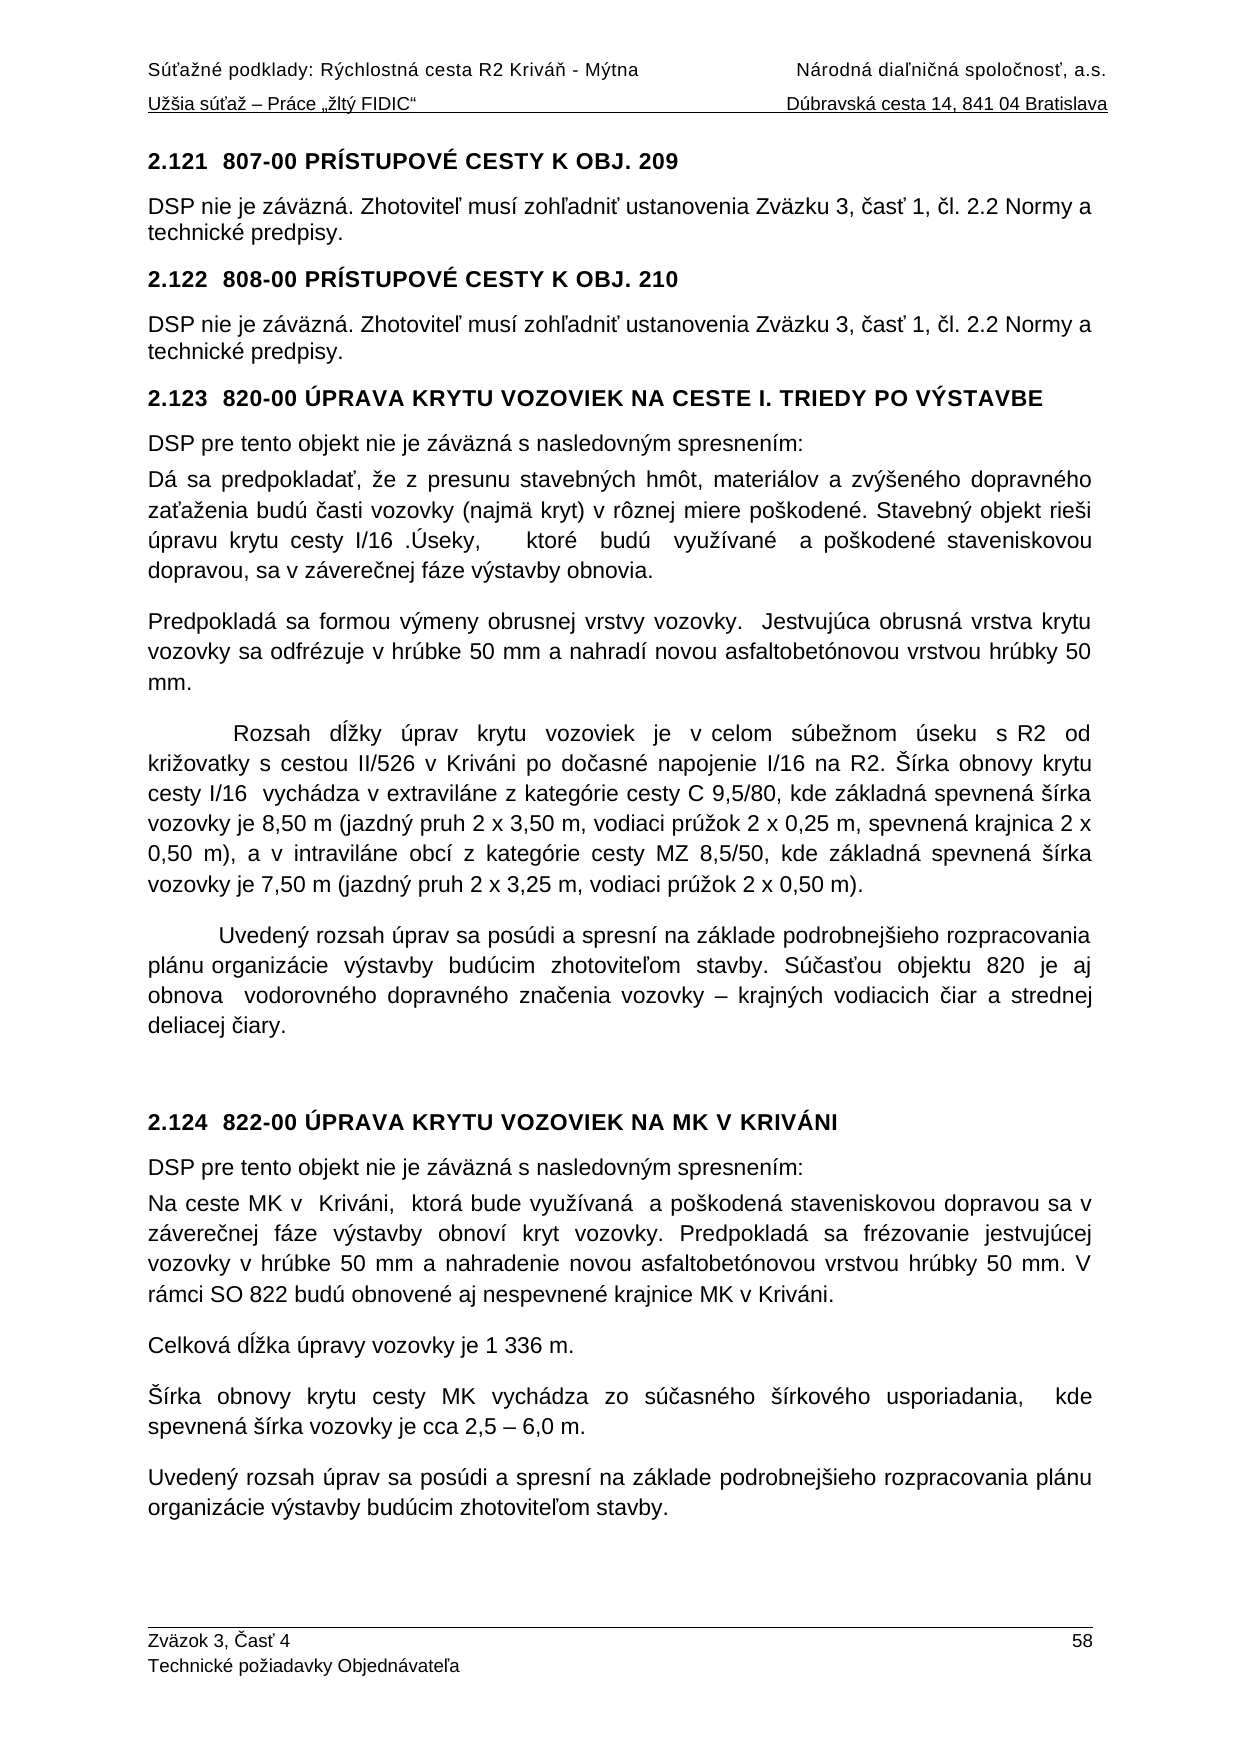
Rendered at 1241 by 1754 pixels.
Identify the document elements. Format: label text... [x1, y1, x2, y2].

text Uvedený rozsah úprav sa posúdi a spresní na základe podrobnejšieho rozpracovania plánu organizácie výstavby budúcim zhotoviteľom stavby. [148, 1464, 1093, 1521]
text DSP nie je záväzná. Zhotoviteľ musí zohľadniť ustanovenia Zväzku 3, časť 1, čl. 2.2 Normy a technické predpisy. [148, 311, 1093, 364]
text Predpokladá sa formou výmeny obrusnej vrstvy vozovky. Jestvujúca obrusná vrstva krytu vozovky sa odfrézuje v hrúbke 50 mm a nahradí novou asfaltobetónovou vrstvou hrúbky 50 mm. [148, 608, 1093, 695]
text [148, 193, 1093, 245]
subtitle 808-00 Prístupové cesty k obj. 210 [148, 266, 1093, 293]
text Celková dĺžka úpravy vozovky je 1 336 m. [148, 1332, 1093, 1358]
subtitle 822-00 Úprava krytu vozoviek na MK v Kriváni [148, 1108, 1093, 1135]
text Šírka obnovy krytu cesty MK vychádza zo súčasného šírkového usporiadania, kde spevnená šírka vozovky je cca 2,5 – 6,0 m. [148, 1383, 1093, 1439]
text Uvedený rozsah úprav sa posúdi a spresní na základe podrobnejšieho rozpracovania plánu organizácie výstavby budúcim zhotoviteľom stavby. Súčasťou objektu 820 je aj obnova vodorovného dopravného značenia vozovky – krajných vodiacich čiar a strednej deliacej čiary. [148, 922, 1093, 1039]
text Rozsah dĺžky úprav krytu vozoviek je v celom súbežnom úseku s R2 od križovatky s cestou II/526 v Kriváni po dočasné napojenie I/16 na R2. Šírka obnovy krytu cesty I/16 vychádza v extraviláne z kategórie cesty C 9,5/80, kde základná spevnená šírka vozovky je 8,50 m (jazdný pruh 2 x 3,50 m, vodiaci prúžok 2 x 0,25 m, spevnená krajnica 2 x 0,50 m), a v intraviláne obcí z kategórie cesty MZ 8,5/50, kde základná spevnená šírka vozovky je 7,50 m (jazdný pruh 2 x 3,25 m, vodiaci prúžok 2 x 0,50 m). [148, 719, 1093, 897]
text DSP pre tento objekt nie je záväzná s nasledovným spresnením: [148, 1153, 1093, 1180]
subtitle 820-00 Úprava krytu vozoviek na ceste I. triedy po výstavbe [148, 385, 1093, 411]
text Na ceste MK v Kriváni, ktorá bude využívaná a poškodená staveniskovou dopravou sa v záverečnej fáze výstavby obnoví kryt vozovky. Predpokladá sa frézovanie jestvujúcej vozovky v hrúbke 50 mm a nahradenie novou asfaltobetónovou vrstvou hrúbky 50 mm. V rámci SO 822 budú obnovené aj nespevnené krajnice MK v Kriváni. [148, 1190, 1093, 1307]
text Dá sa predpokladať, že z presunu stavebných hmôt, materiálov a zvýšeného dopravného zaťaženia budú časti vozovky (najmä kryt) v rôznej miere poškodené. Stavebný objekt rieši úpravu krytu cesty I/16 .Úseky, ktoré budú využívané a poškodené staveniskovou dopravou, sa v záverečnej fáze výstavby obnovia. [148, 466, 1093, 583]
text DSP pre tento objekt nie je záväzná s nasledovným spresnením: [148, 430, 1093, 456]
subtitle 807-00 Prístupové cesty k obj. 209 [148, 148, 1093, 174]
